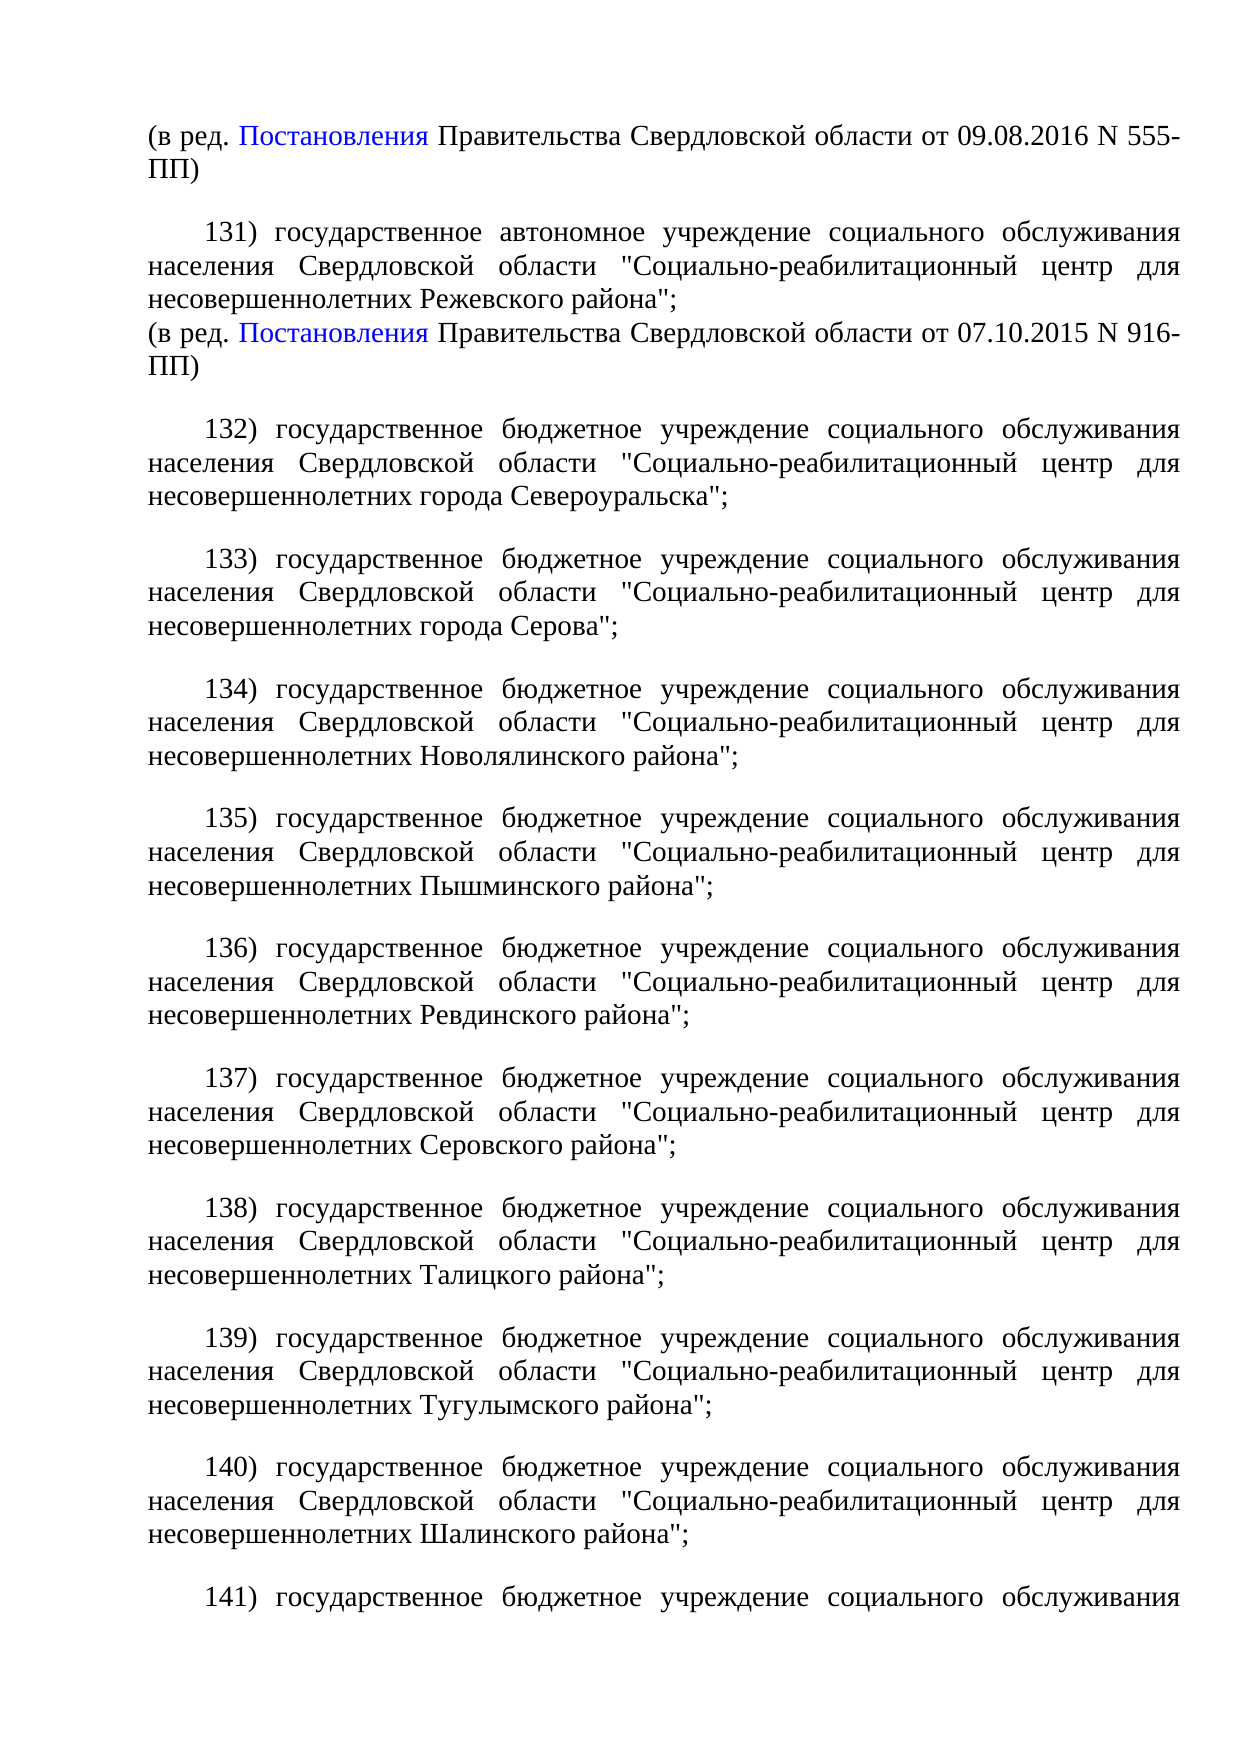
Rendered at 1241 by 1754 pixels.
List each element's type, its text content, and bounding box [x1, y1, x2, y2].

text 138) государственное бюджетное учреждение социального обслуживания населения Свердловской области "Социально-реабилитационный центр для несовершеннолетних Талицкого района"; [148, 1190, 1181, 1291]
text 137) государственное бюджетное учреждение социального обслуживания населения Свердловской области "Социально-реабилитационный центр для несовершеннолетних Серовского района"; [148, 1060, 1181, 1161]
text 140) государственное бюджетное учреждение социального обслуживания населения Свердловской области "Социально-реабилитационный центр для несовершеннолетних Шалинского района"; [148, 1449, 1181, 1550]
text (в ред. Постановления Правительства Свердловской области от 07.10.2015 N 916-ПП) [148, 315, 1181, 382]
text 139) государственное бюджетное учреждение социального обслуживания населения Свердловской области "Социально-реабилитационный центр для несовершеннолетних Тугулымского района"; [148, 1320, 1181, 1420]
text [148, 1579, 1181, 1613]
text (в ред. Постановления Правительства Свердловской области от 09.08.2016 N 555-ПП) [148, 118, 1181, 185]
text 136) государственное бюджетное учреждение социального обслуживания населения Свердловской области "Социально-реабилитационный центр для несовершеннолетних Ревдинского района"; [148, 930, 1181, 1031]
text 131) государственное автономное учреждение социального обслуживания населения Свердловской области "Социально-реабилитационный центр для несовершеннолетних Режевского района"; [148, 214, 1181, 315]
text 134) государственное бюджетное учреждение социального обслуживания населения Свердловской области "Социально-реабилитационный центр для несовершеннолетних Новолялинского района"; [148, 671, 1181, 771]
text 135) государственное бюджетное учреждение социального обслуживания населения Свердловской области "Социально-реабилитационный центр для несовершеннолетних Пышминского района"; [148, 801, 1181, 901]
text 132) государственное бюджетное учреждение социального обслуживания населения Свердловской области "Социально-реабилитационный центр для несовершеннолетних города Североуральска"; [148, 411, 1181, 512]
text 133) государственное бюджетное учреждение социального обслуживания населения Свердловской области "Социально-реабилитационный центр для несовершеннолетних города Серова"; [148, 541, 1181, 642]
